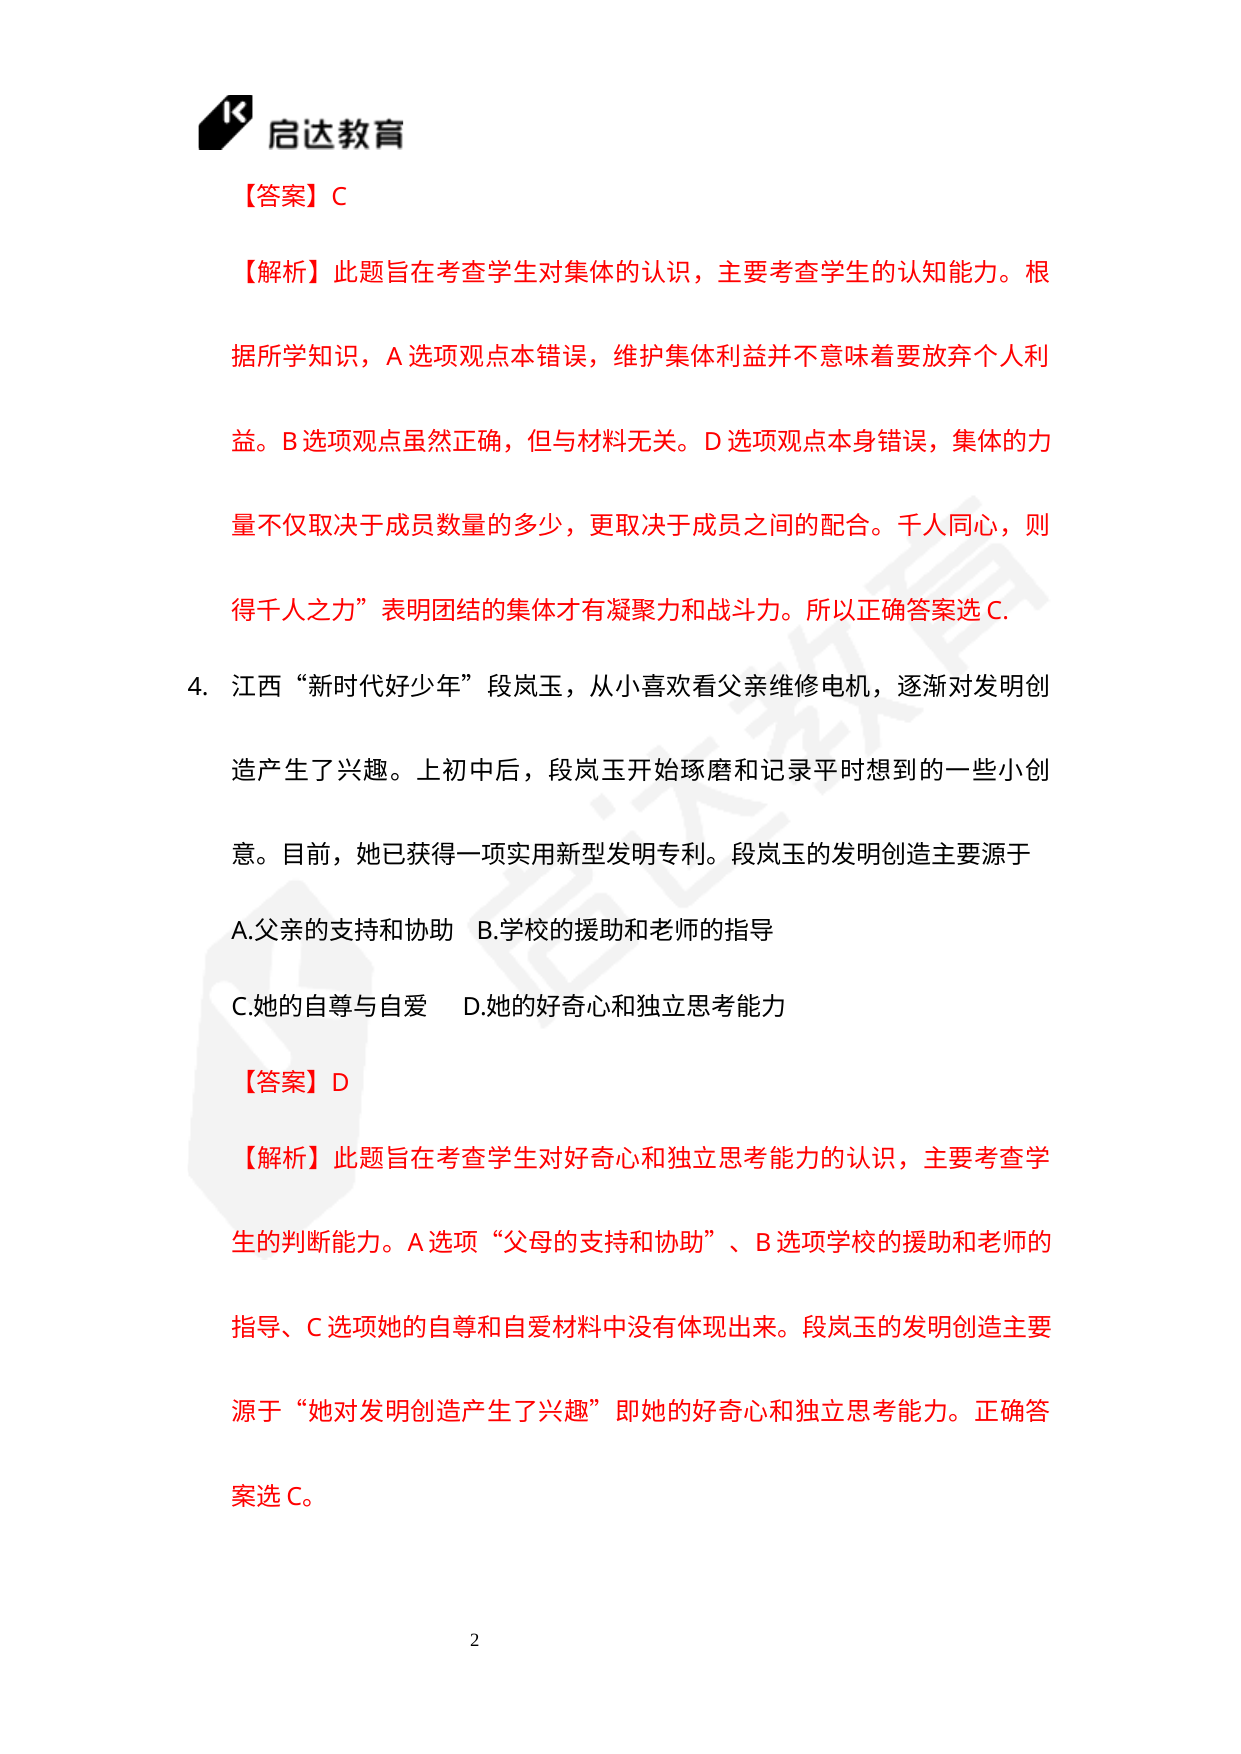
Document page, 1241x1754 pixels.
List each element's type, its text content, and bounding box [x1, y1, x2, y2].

picture [198, 95, 404, 150]
text C.她的自尊与自爱 D.她的好奇心和独立思考能力 [231, 972, 1053, 1037]
text 【答案】D [231, 1048, 1053, 1113]
list 江西“新时代好少年”段岚玉，从小喜欢看父亲维修电机，逐渐对发明创造产生了兴趣。上初中后，段岚玉开始琢磨和记录平时想到的一些小创意。目前，她已获得一项实用新型发明专利。段岚玉的发明创造主要源于 [187, 652, 1053, 886]
text 【答案】C [231, 162, 1053, 227]
text A.父亲的支持和协助 B.学校的援助和老师的指导 [231, 896, 1053, 961]
text 【解析】此题旨在考查学生对好奇心和独立思考能力的认识，主要考查学生的判断能力。A选项“父母的支持和协助”、B选项学校的援助和老师的指导、C选项她的自尊和自爱材料中没有体现出来。段岚玉的发明创造主要源于“她对发明创造产生了兴趣”即她的好奇心和独立思考能力。正确答案选C。 [231, 1124, 1053, 1527]
text 【解析】此题旨在考查学生对集体的认识，主要考查学生的认知能力。根据所学知识，A选项观点本错误，维护集体利益并不意味着要放弃个人利益。B选项观点虽然正确，但与材料无关。D选项观点本身错误，集体的力量不仅取决于成员数量的多少，更取决于成员之间的配合。千人同心，则得千人之力”表明团结的集体才有凝聚力和战斗力。所以正确答案选C. [231, 238, 1053, 641]
